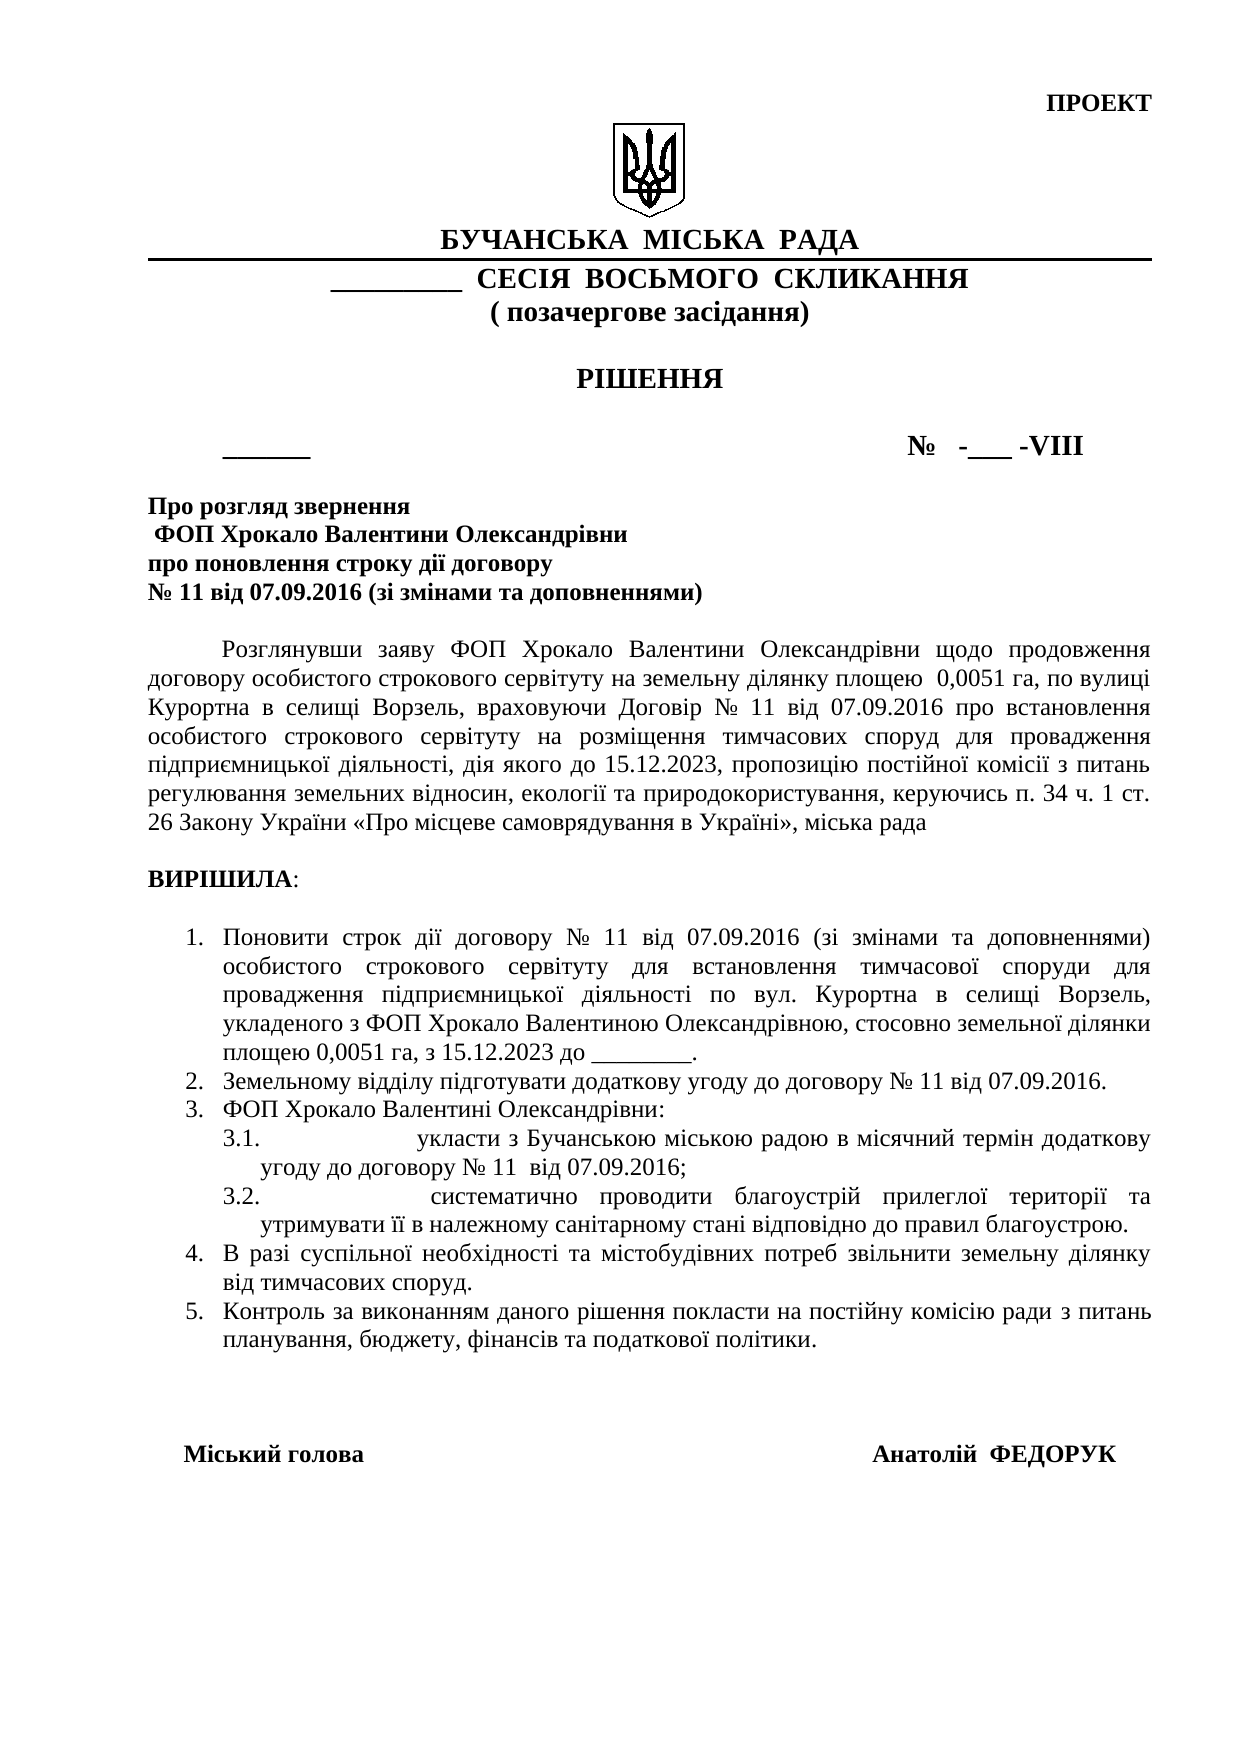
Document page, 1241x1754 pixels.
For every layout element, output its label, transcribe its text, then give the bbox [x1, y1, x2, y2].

text ______ № -___ -VІІІ [148, 428, 1152, 462]
text Міський голова Анатолій ФЕДОРУК [148, 1439, 1152, 1468]
list В разі суспільної необхідності та містобудівних потреб звільнити земельну ділянку від тимчасових споруд. [185, 1238, 1152, 1296]
text ВИРІШИЛА: [148, 864, 1152, 893]
text ФОП Хрокало Валентини Олександрівни [148, 519, 1152, 548]
list Земельному відділу підготувати додаткову угоду до договору № 11 від 07.09.2016. [185, 1066, 1152, 1094]
text _________ СЕСІЯ ВОСЬМОГО СКЛИКАННЯ [148, 261, 1152, 294]
list Контроль за виконанням даного рішення покласти на постійну комісію ради з питань планування, бюджету, фінансів та податкової політики. [185, 1296, 1152, 1353]
text Про розгляд звернення [148, 491, 1152, 519]
list ФОП Хрокало Валентині Олександрівни: [185, 1094, 1152, 1123]
text БУЧАНСЬКА МІСЬКА РАДА [148, 222, 1152, 258]
list укласти з Бучанською міською радою в місячний термін додаткову угоду до договору № 11 від 07.09.2016; [223, 1123, 1152, 1181]
text ( позачергове засідання) [148, 294, 1152, 328]
list систематично проводити благоустрій прилеглої території та утримувати її в належному санітарному стані відповідно до правил благоустрою. [223, 1181, 1152, 1238]
text ПРОЕКТ [148, 88, 1152, 117]
text Розглянувши заяву ФОП Хрокало Валентини Олександрівни щодо продовження договору особистого строкового сервітуту на земельну ділянку площею 0,0051 га, по вулиці Курортна в селищі Ворзель, враховуючи Договір № 11 від 07.09.2016 про встановлення особистого строкового сервітуту на розміщення тимчасових споруд для провадження підприємницької діяльності, дія якого до 15.12.2023, пропозицію постійної комісії з питань регулювання земельних відносин, екології та природокористування, керуючись п. 34 ч. 1 ст. 26 Закону України «Про місцеве самоврядування в Україні», міська рада [148, 634, 1152, 836]
text РІШЕННЯ [148, 361, 1152, 395]
list Поновити строк дії договору № 11 від 07.09.2016 (зі змінами та доповненнями) особистого строкового сервітуту для встановлення тимчасової споруди для провадження підприємницької діяльності по вул. Курортна в селищі Ворзель, укладеного з ФОП Хрокало Валентиною Олександрівною, стосовно земельної ділянки площею 0,0051 га, з 15.12.2023 до ________. [185, 922, 1152, 1066]
text № 11 від 07.09.2016 (зі змінами та доповненнями) [148, 577, 1152, 606]
text про поновлення строку дії договору [148, 548, 1152, 577]
